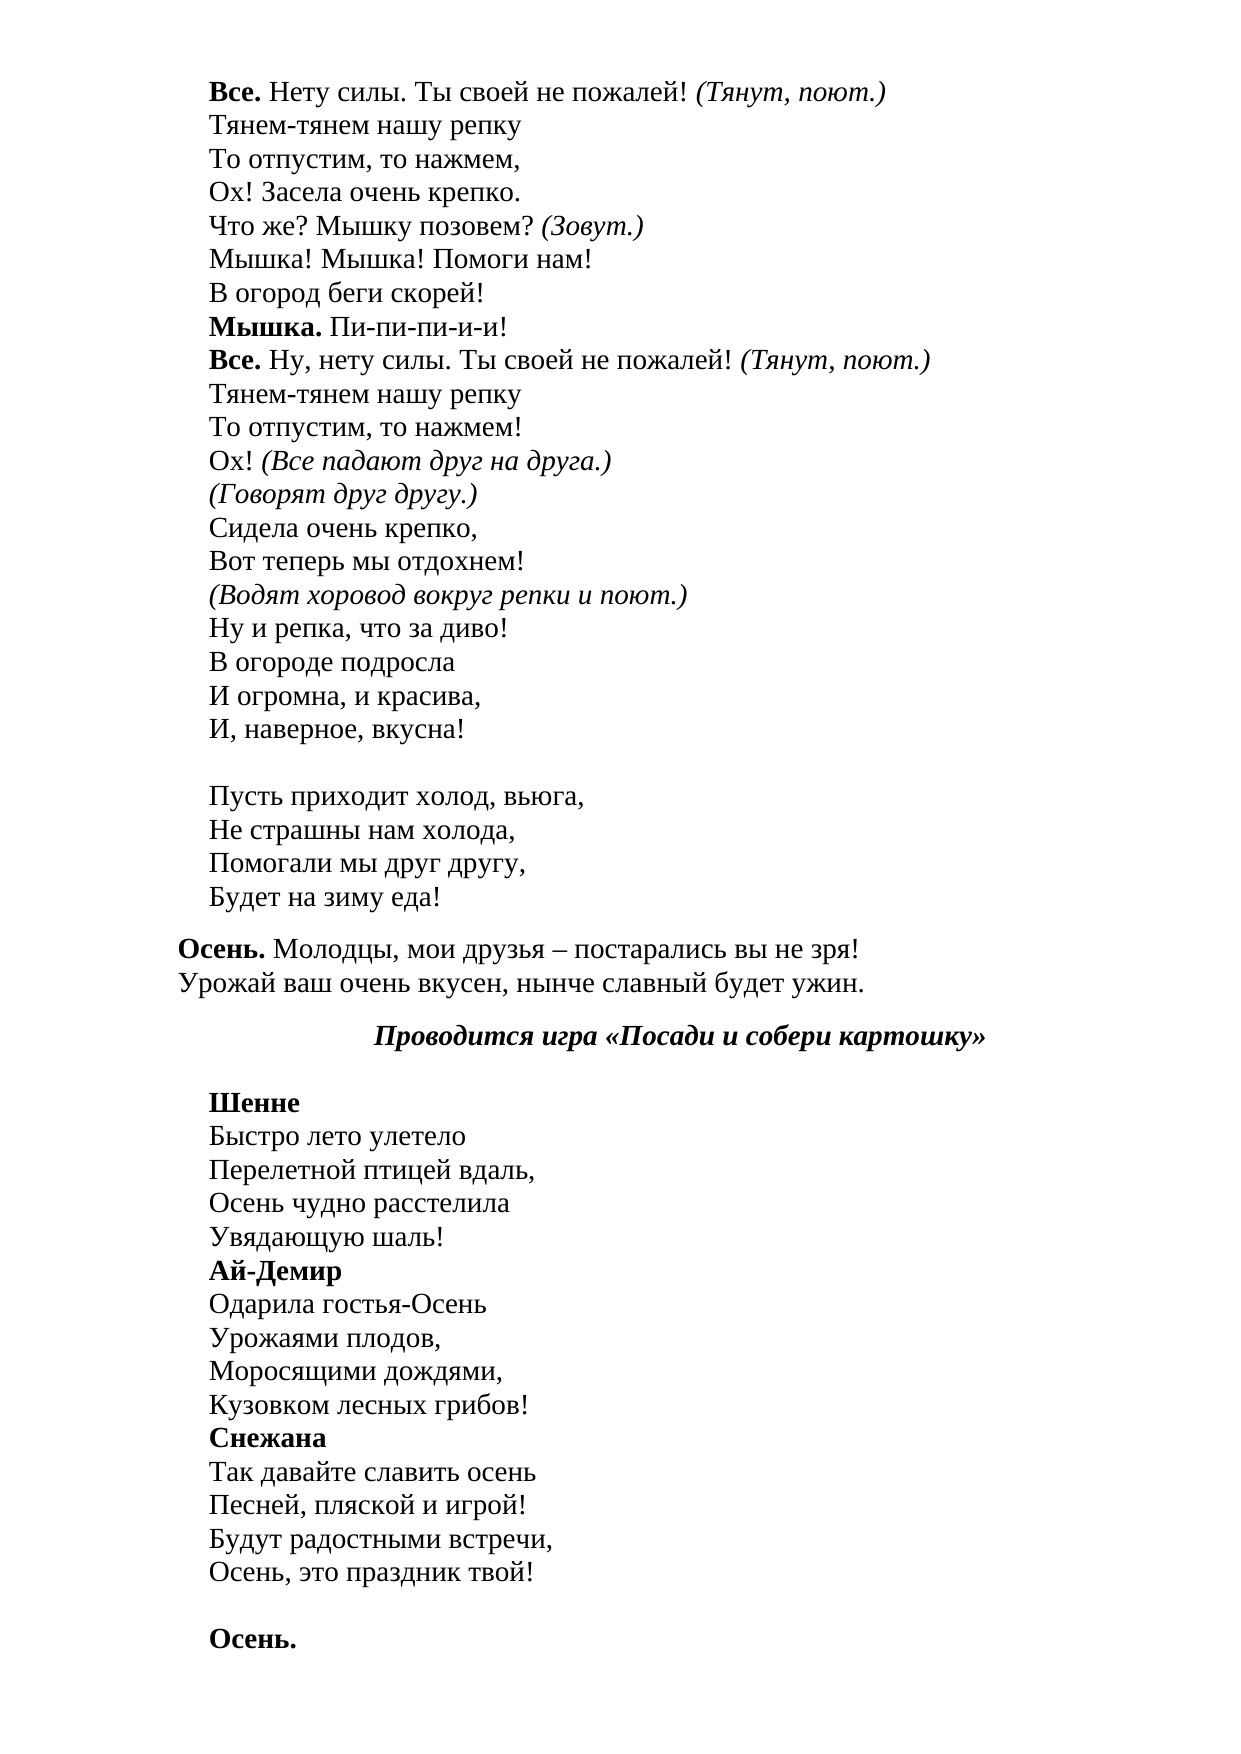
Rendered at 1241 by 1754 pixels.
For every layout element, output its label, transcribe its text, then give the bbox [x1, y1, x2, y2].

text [177, 74, 1152, 107]
text Вот теперь мы отдохнем! [177, 543, 1152, 577]
text Шенне [177, 1085, 1152, 1118]
text Осень. Молодцы, мои друзья – постарались вы не зря! Урожай ваш очень вкусен, нынче славный будет ужин. [177, 932, 1152, 999]
text Мышка! Мышка! Помоги нам! [177, 242, 1152, 275]
text Осень, это праздник твой! [177, 1554, 1152, 1588]
text Быстро лето улетело [177, 1118, 1152, 1152]
text Увядающую шаль! [177, 1219, 1152, 1253]
text Осень чудно расстелила [177, 1186, 1152, 1219]
text Проводится игра «Посади и собери картошку» [177, 1018, 1152, 1051]
text Все. Ну, нету силы. Ты своей не пожалей! (Тянут, поют.) [177, 342, 1152, 376]
text Ох! (Все падают друг на друга.) [177, 443, 1152, 476]
text Сидела очень крепко, [177, 510, 1152, 543]
text Будут радостными встречи, [177, 1521, 1152, 1554]
text Ай-Демир [177, 1253, 1152, 1286]
text (Говорят друг другу.) [177, 476, 1152, 510]
text Ну и репка, что за диво! [177, 611, 1152, 644]
text Перелетной птицей вдаль, [177, 1152, 1152, 1186]
text И огромна, и красива, [177, 678, 1152, 711]
text Тянем-тянем нашу репку [177, 107, 1152, 141]
text Помогали мы друг другу, [177, 845, 1152, 879]
text (Водят хоровод вокруг репки и поют.) [177, 577, 1152, 611]
text Осень. [177, 1622, 1152, 1655]
text Одарила гостья-Осень [177, 1286, 1152, 1320]
text Будет на зиму еда! [177, 879, 1152, 912]
text Мышка. Пи-пи-пи-и-и! [177, 309, 1152, 342]
text То отпустим, то нажмем! [177, 409, 1152, 443]
text Снежана [177, 1420, 1152, 1454]
text В огороде подросла [177, 644, 1152, 678]
text Песней, пляской и игрой! [177, 1487, 1152, 1521]
text Кузовком лесных грибов! [177, 1387, 1152, 1420]
text То отпустим, то нажмем, [177, 141, 1152, 174]
text Моросящими дождями, [177, 1353, 1152, 1387]
text И, наверное, вкусна! [177, 711, 1152, 745]
text Урожаями плодов, [177, 1320, 1152, 1353]
text Пусть приходит холод, вьюга, [177, 778, 1152, 812]
text Тянем-тянем нашу репку [177, 376, 1152, 409]
text В огород беги скорей! [177, 275, 1152, 309]
text Не страшны нам холода, [177, 812, 1152, 845]
text Что же? Мышку позовем? (Зовут.) [177, 208, 1152, 242]
text Ох! Засела очень крепко. [177, 174, 1152, 208]
text Так давайте славить осень [177, 1454, 1152, 1487]
